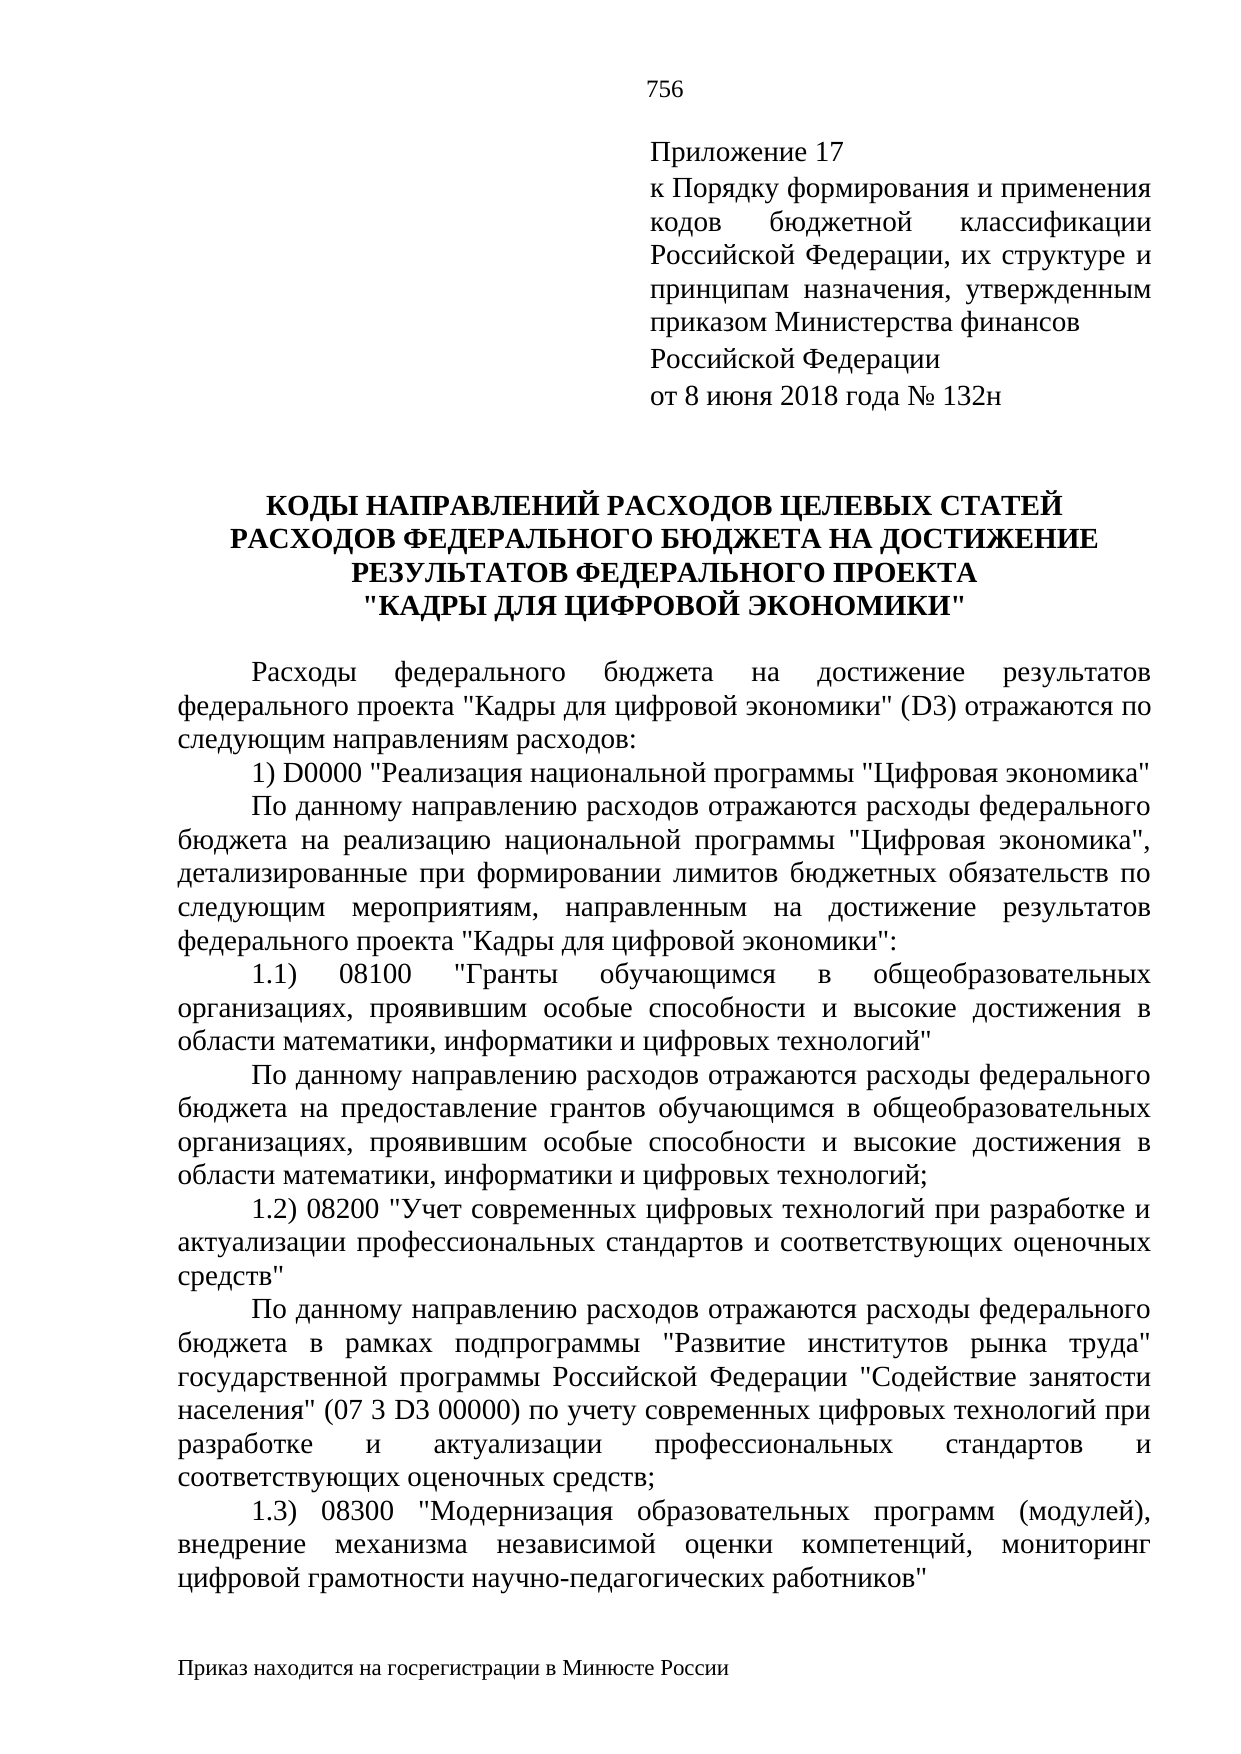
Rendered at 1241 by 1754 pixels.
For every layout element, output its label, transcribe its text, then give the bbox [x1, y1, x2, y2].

text от 8 июня 2018 года № 132н [650, 378, 1152, 411]
text 1.1) 08100 "Гранты обучающимся в общеобразовательных организациях, проявившим особые способности и высокие достижения в области математики, информатики и цифровых технологий" [177, 956, 1152, 1057]
text По данному направлению расходов отражаются расходы федерального бюджета в рамках подпрограммы "Развитие институтов рынка труда" государственной программы Российской Федерации "Содействие занятости населения" (07 3 D3 00000) по учету современных цифровых технологий при разработке и актуализации профессиональных стандартов и соответствующих оценочных средств; [177, 1292, 1152, 1493]
text По данному направлению расходов отражаются расходы федерального бюджета на реализацию национальной программы "Цифровая экономика", детализированные при формировании лимитов бюджетных обязательств по следующим мероприятиям, направленным на достижение результатов федерального проекта "Кадры для цифровой экономики": [177, 788, 1152, 956]
text 1) D0000 "Реализация национальной программы "Цифровая экономика" [177, 755, 1152, 788]
text 1.3) 08300 "Модернизация образовательных программ (модулей), внедрение механизма независимой оценки компетенций, мониторинг цифровой грамотности научно-педагогических работников" [177, 1493, 1152, 1593]
text Расходы федерального бюджета на достижение результатов федерального проекта "Кадры для цифровой экономики" (D3) отражаются по следующим направлениям расходов: [177, 654, 1152, 755]
text КОДЫ НАПРАВЛЕНИЙ РАСХОДОВ ЦЕЛЕВЫХ СТАТЕЙ [177, 488, 1152, 521]
text Российской Федерации [650, 341, 1152, 375]
text РАСХОДОВ ФЕДЕРАЛЬНОГО БЮДЖЕТА НА ДОСТИЖЕНИЕ РЕЗУЛЬТАТОВ ФЕДЕРАЛЬНОГО ПРОЕКТА [177, 521, 1152, 588]
text "КАДРЫ ДЛЯ ЦИФРОВОЙ ЭКОНОМИКИ" [177, 588, 1152, 622]
text По данному направлению расходов отражаются расходы федерального бюджета на предоставление грантов обучающимся в общеобразовательных организациях, проявившим особые способности и высокие достижения в области математики, информатики и цифровых технологий; [177, 1057, 1152, 1191]
text 1.2) 08200 "Учет современных цифровых технологий при разработке и актуализации профессиональных стандартов и соответствующих оценочных средств" [177, 1191, 1152, 1292]
text Приложение 17 [650, 134, 1152, 167]
text к Порядку формирования и применения кодов бюджетной классификации Российской Федерации, их структуре и принципам назначения, утвержденным приказом Министерства финансов [650, 170, 1152, 338]
